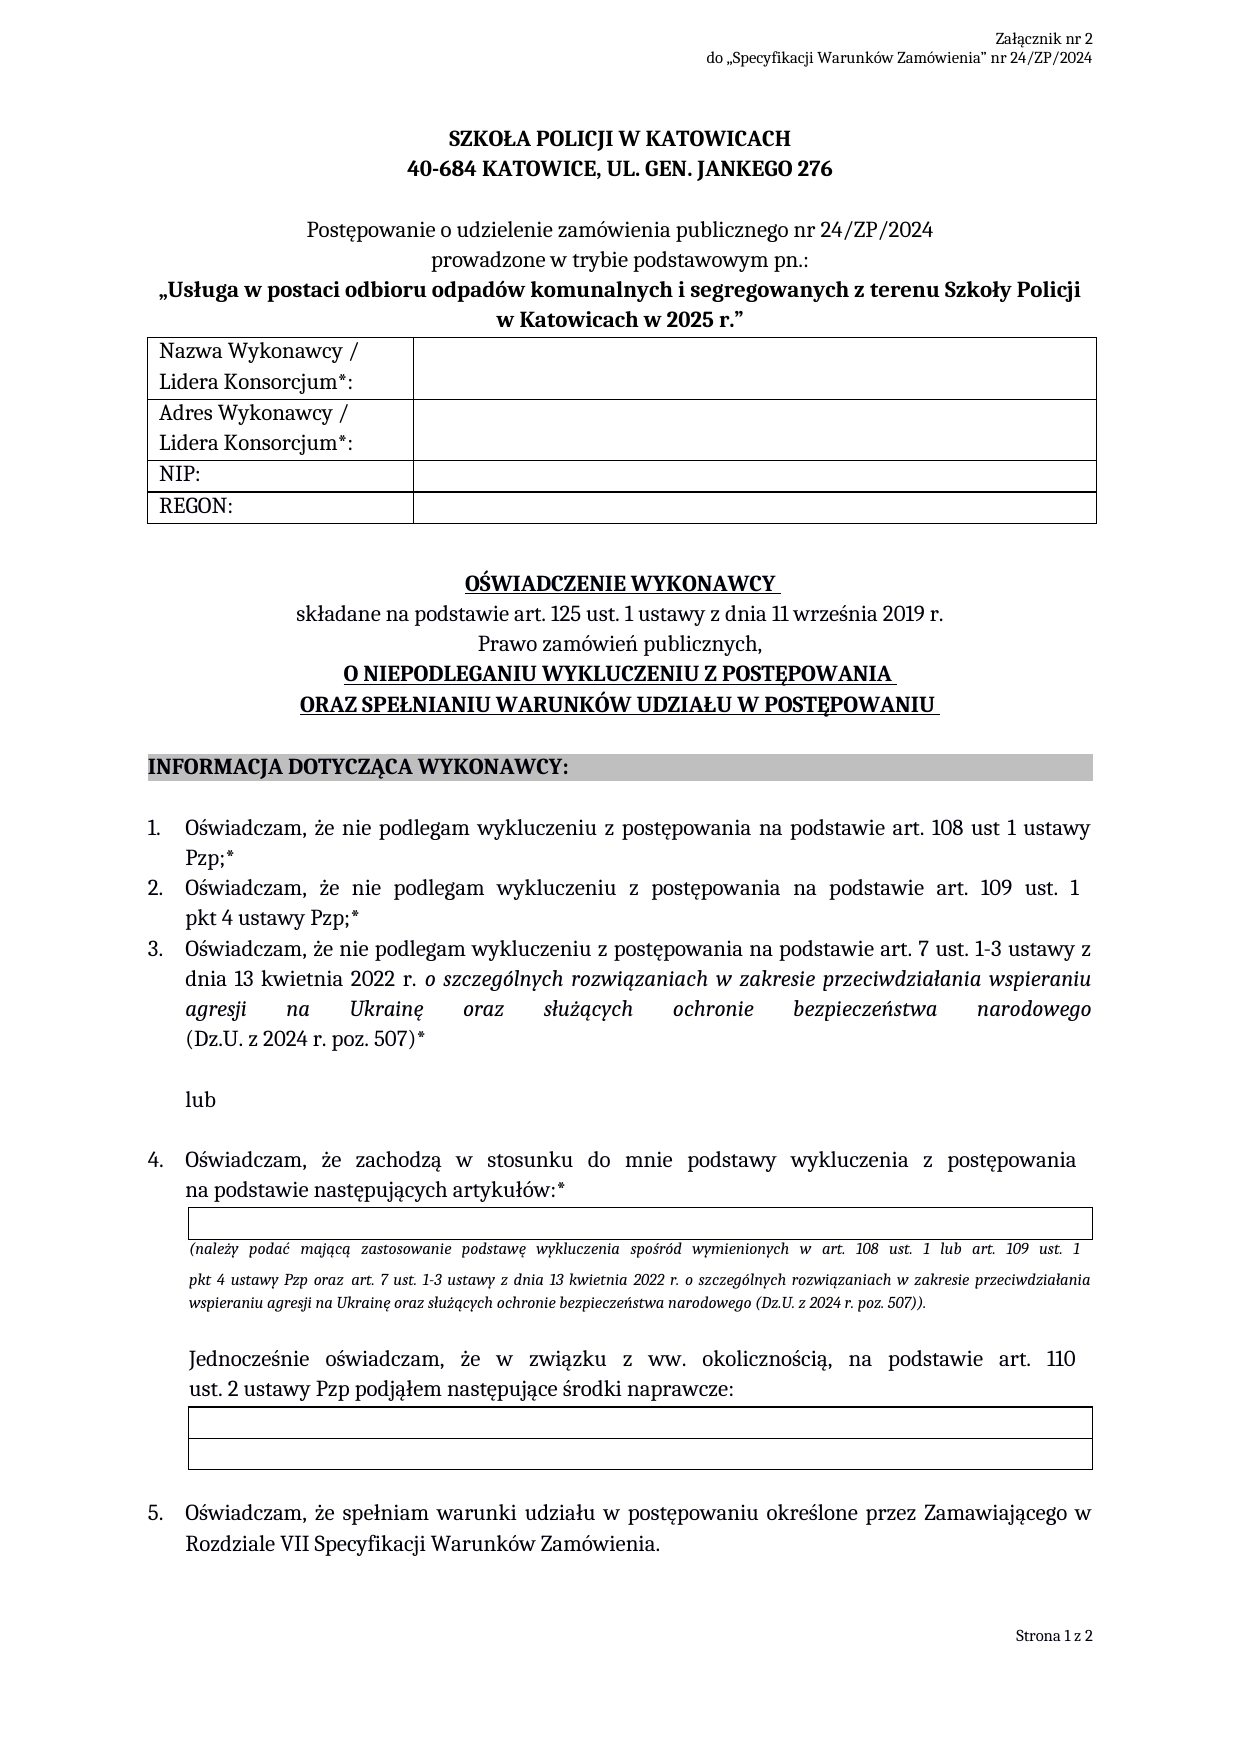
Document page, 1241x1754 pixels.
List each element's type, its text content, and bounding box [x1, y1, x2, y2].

table_cell [189, 1439, 1092, 1469]
list lub [185, 1086, 1093, 1113]
list Oświadczam, że nie podlegam wykluczeniu z postępowania na podstawie art. 7 ust. 1-3 ustawy z dnia 13 kwietnia 2022 r. o szczególnych rozwiązaniach w zakresie przeciwdziałania wspieraniu agresji na Ukrainę oraz służących ochronie bezpieczeństwa narodowego (Dz.U. z 2024 r. poz. 507)* [148, 935, 1093, 1052]
text INFORMACJA DOTYCZĄCA WYKONAWCY: [148, 754, 1093, 781]
table_cell [414, 400, 1096, 460]
table_cell [414, 461, 1096, 491]
text składane na podstawie art. 125 ust. 1 ustawy z dnia 11 września 2019 r. [148, 601, 1093, 627]
list Oświadczam, że spełniam warunki udziału w postępowaniu określone przez Zamawiającego w Rozdziale VII Specyfikacji Warunków Zamówienia. [148, 1500, 1093, 1557]
text O NIEPODLEGANIU WYKLUCZENIU Z POSTĘPOWANIA ORAZ SPEŁNIANIU WARUNKÓW UDZIAŁU W POSTĘPOWANIU [148, 661, 1093, 750]
list Oświadczam, że nie podlegam wykluczeniu z postępowania na podstawie art. 108 ust 1 ustawy Pzp;* [148, 814, 1093, 871]
table_header [189, 1408, 1092, 1438]
list Jednocześnie oświadczam, że w związku z ww. okolicznością, na podstawie art. 110 ust. 2 ustawy Pzp podjąłem następujące środki naprawcze: [189, 1346, 1093, 1402]
text SZKOŁA POLICJI W KATOWICACH [148, 126, 1093, 152]
table_header Nazwa Wykonawcy / Lidera Konsorcjum*: [148, 338, 413, 399]
list (należy podać mającą zastosowanie podstawę wykluczenia spośród wymienionych w art. 108 ust. 1 lub art. 109 ust. 1 pkt 4 ustawy Pzp oraz art. 7 ust. 1-3 ustawy z dnia 13 kwietnia 2022 r. o szczególnych rozwiązaniach w zakresie przeciwdziałania wspieraniu agresji na Ukrainę oraz służących ochronie bezpieczeństwa narodowego (Dz.U. z 2024 r. poz. 507)). [189, 1240, 1093, 1313]
text Prawo zamówień publicznych, [148, 631, 1093, 657]
table_cell Adres Wykonawcy / Lidera Konsorcjum*: [148, 400, 413, 460]
list Oświadczam, że zachodzą w stosunku do mnie podstawy wykluczenia z postępowania na podstawie następujących artykułów:* [148, 1147, 1093, 1203]
table_cell REGON: [148, 493, 413, 523]
table_header [189, 1208, 1092, 1238]
text 40-684 KATOWICE, UL. GEN. JANKEGO 276 [148, 156, 1093, 182]
table_cell [414, 493, 1096, 523]
text prowadzone w trybie podstawowym pn.: [148, 247, 1093, 273]
text Postępowanie o udzielenie zamówienia publicznego nr 24/ZP/2024 [148, 216, 1093, 243]
table_header [414, 338, 1096, 399]
table_cell NIP: [148, 461, 413, 491]
list Oświadczam, że nie podlegam wykluczeniu z postępowania na podstawie art. 109 ust. 1 pkt 4 ustawy Pzp;* [148, 875, 1093, 932]
text „Usługa w postaci odbioru odpadów komunalnych i segregowanych z terenu Szkoły Policji w Katowicach w 2025 r.” [148, 277, 1093, 333]
text OŚWIADCZENIE WYKONAWCY [148, 571, 1093, 597]
